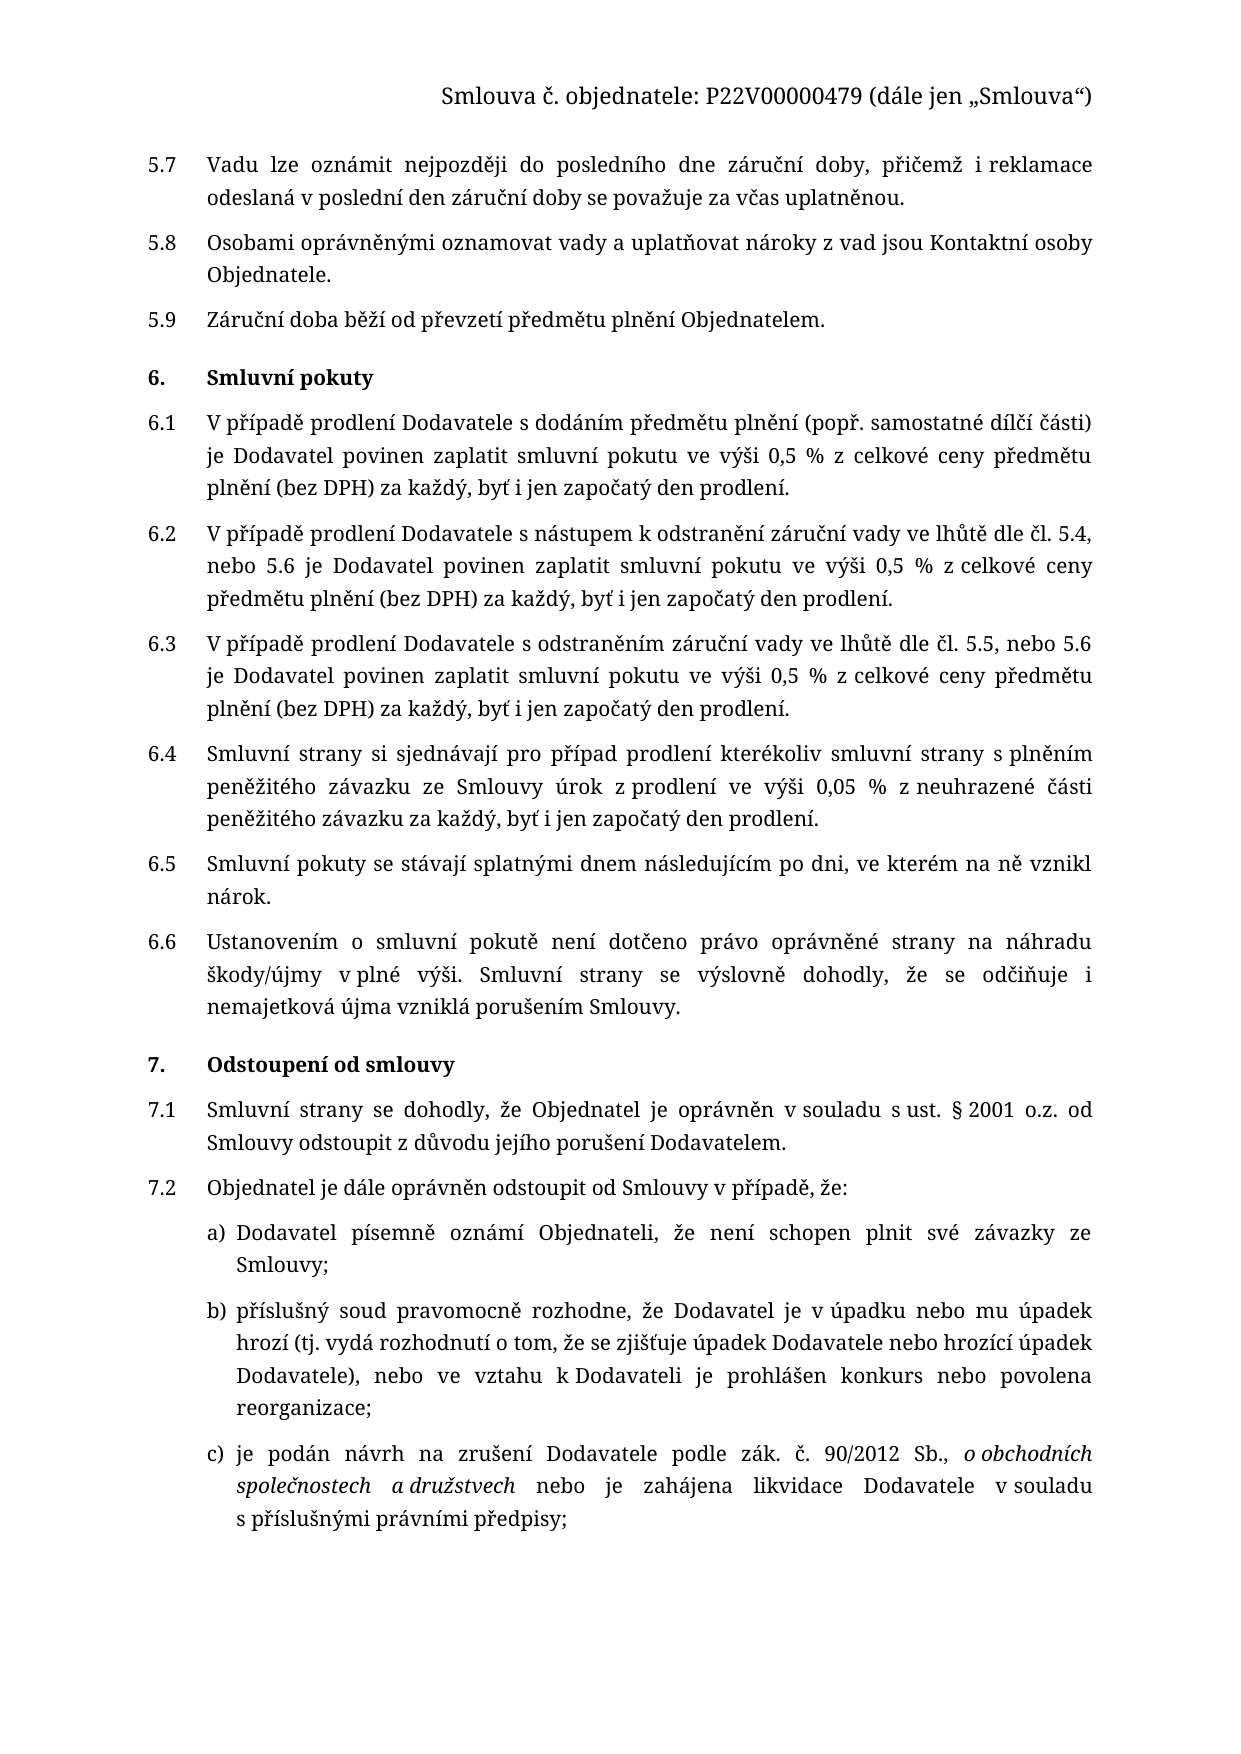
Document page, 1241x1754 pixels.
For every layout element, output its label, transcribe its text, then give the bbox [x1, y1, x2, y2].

list V případě prodlení Dodavatele s odstraněním záruční vady ve lhůtě dle čl. 5.5, nebo 5.6 je Dodavatel povinen zaplatit smluvní pokutu ve výši 0,5 % z celkové ceny předmětu plnění (bez DPH) za každý, byť i jen započatý den prodlení. [148, 629, 1093, 723]
list je podán návrh na zrušení Dodavatele podle zák. č. 90/2012 Sb., o obchodních společnostech a družstvech nebo je zahájena likvidace Dodavatele v souladu s příslušnými právními předpisy; [207, 1439, 1093, 1532]
list Smluvní pokuty [148, 363, 1093, 392]
list Dodavatel písemně oznámí Objednateli, že není schopen plnit své závazky ze Smlouvy; [207, 1218, 1093, 1279]
list Vadu lze oznámit nejpozději do posledního dne záruční doby, přičemž i reklamace odeslaná v poslední den záruční doby se považuje za včas uplatněnou. [148, 150, 1093, 211]
list V případě prodlení Dodavatele s nástupem k odstranění záruční vady ve lhůtě dle čl. 5.4, nebo 5.6 je Dodavatel povinen zaplatit smluvní pokutu ve výši 0,5 % z celkové ceny předmětu plnění (bez DPH) za každý, byť i jen započatý den prodlení. [148, 519, 1093, 612]
list Smluvní strany se dohodly, že Objednatel je oprávněn v souladu s ust. § 2001 o.z. od Smlouvy odstoupit z důvodu jejího porušení Dodavatelem. [148, 1095, 1093, 1156]
list Smluvní pokuty se stávají splatnými dnem následujícím po dni, ve kterém na ně vznikl nárok. [148, 849, 1093, 911]
list Osobami oprávněnými oznamovat vady a uplatňovat nároky z vad jsou Kontaktní osoby Objednatele. [148, 228, 1093, 289]
list Záruční doba běží od převzetí předmětu plnění Objednatelem. [148, 306, 1093, 334]
list V případě prodlení Dodavatele s dodáním předmětu plnění (popř. samostatné dílčí části) je Dodavatel povinen zaplatit smluvní pokutu ve výši 0,5 % z celkové ceny předmětu plnění (bez DPH) za každý, byť i jen započatý den prodlení. [148, 408, 1093, 502]
list Smluvní strany si sjednávají pro případ prodlení kterékoliv smluvní strany s plněním peněžitého závazku ze Smlouvy úrok z prodlení ve výši 0,05 % z neuhrazené části peněžitého závazku za každý, byť i jen započatý den prodlení. [148, 739, 1093, 833]
list Objednatel je dále oprávněn odstoupit od Smlouvy v případě, že: [148, 1173, 1093, 1201]
list Ustanovením o smluvní pokutě není dotčeno právo oprávněné strany na náhradu škody/újmy v plné výši. Smluvní strany se výslovně dohodly, že se odčiňuje i nemajetková újma vzniklá porušením Smlouvy. [148, 927, 1093, 1021]
list příslušný soud pravomocně rozhodne, že Dodavatel je v úpadku nebo mu úpadek hrozí (tj. vydá rozhodnutí o tom, že se zjišťuje úpadek Dodavatele nebo hrozící úpadek Dodavatele), nebo ve vztahu k Dodavateli je prohlášen konkurs nebo povolena reorganizace; [207, 1296, 1093, 1422]
list Odstoupení od smlouvy [148, 1050, 1093, 1078]
